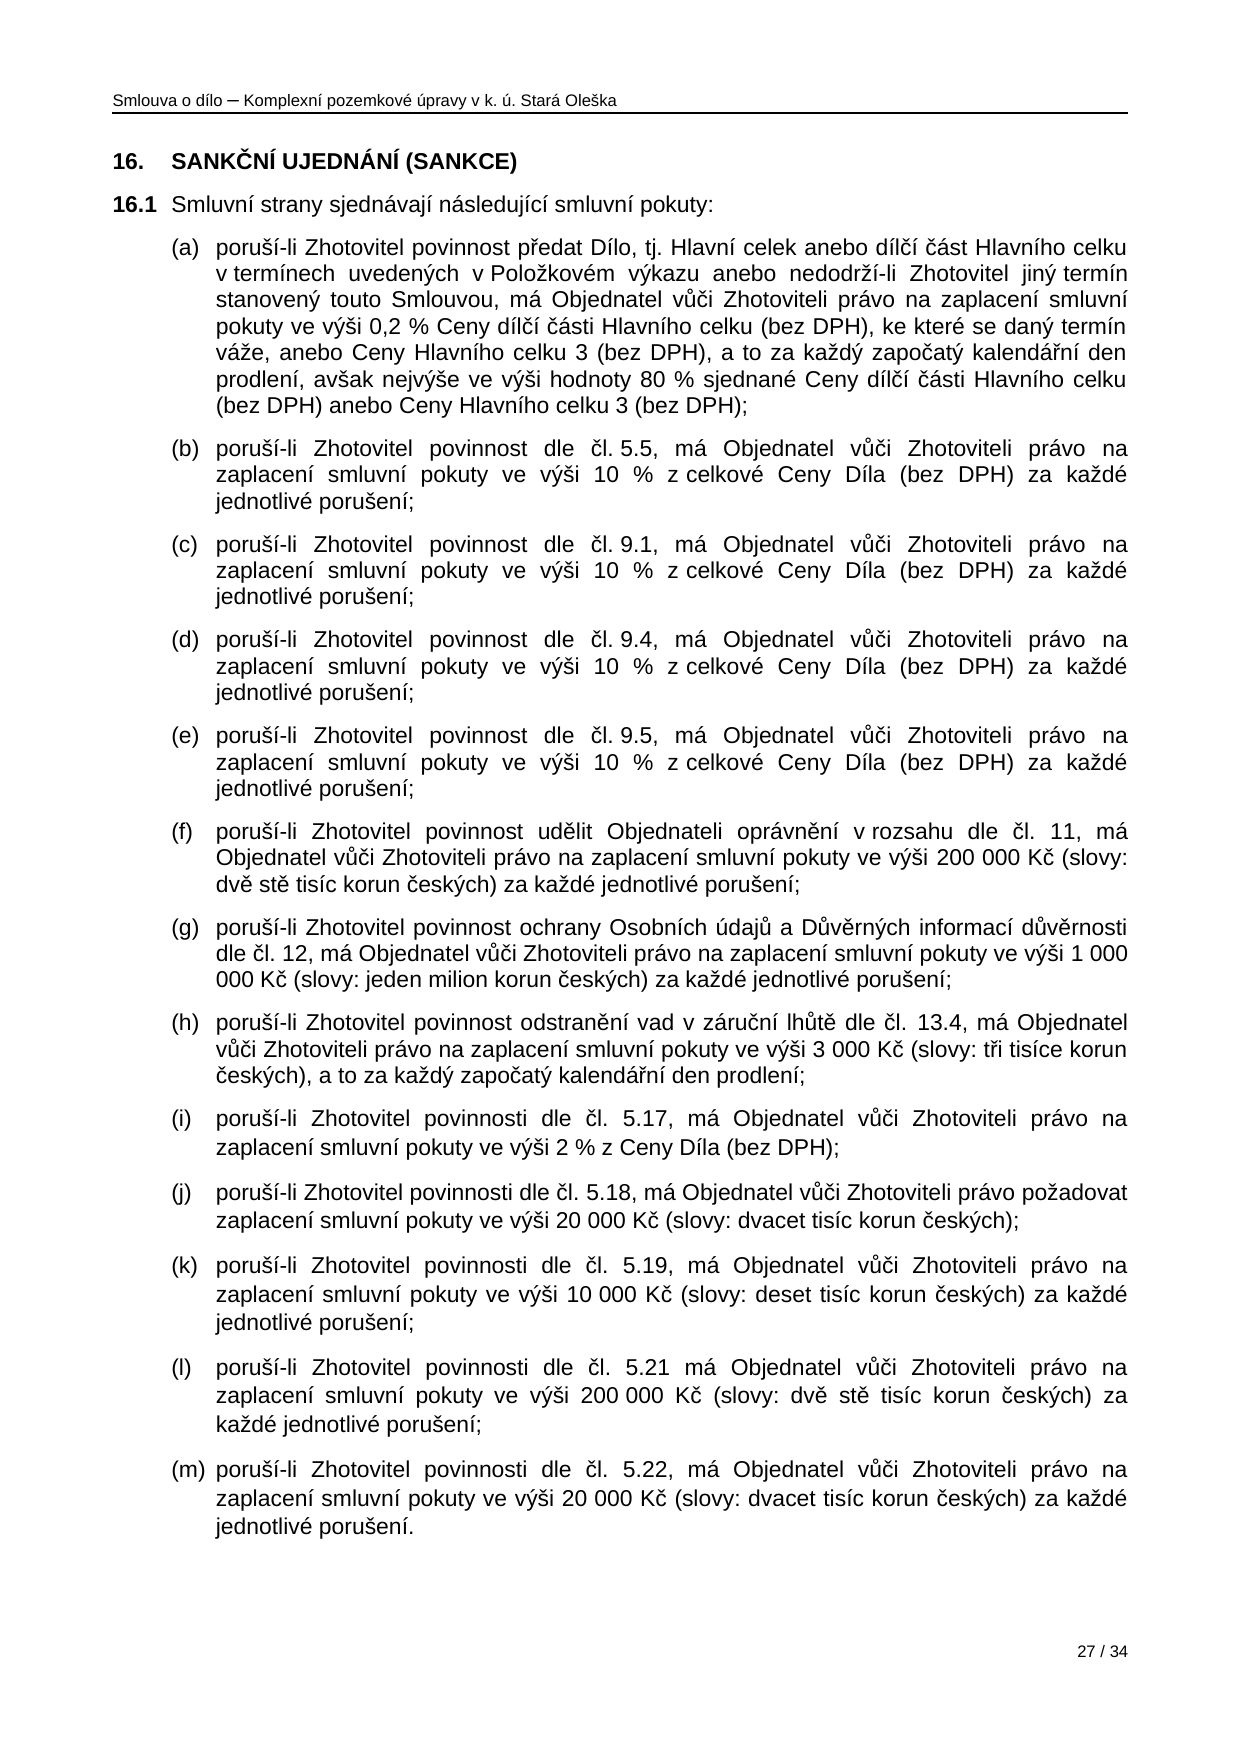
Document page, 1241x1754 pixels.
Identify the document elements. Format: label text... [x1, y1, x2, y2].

text poruší-li Zhotovitel povinnosti dle čl. 5.21 má Objednatel vůči Zhotoviteli právo na zaplacení smluvní pokuty ve výši 200 000 Kč (slovy: dvě stě tisíc korun českých) za každé jednotlivé porušení; [171, 1354, 1128, 1437]
text poruší-li Zhotovitel povinnost ochrany Osobních údajů a Důvěrných informací důvěrnosti dle čl. 12, má Objednatel vůči Zhotoviteli právo na zaplacení smluvní pokuty ve výši 1 000 000 Kč (slovy: jeden milion korun českých) za každé jednotlivé porušení; [171, 913, 1128, 993]
text poruší-li Zhotovitel povinnosti dle čl. 5.19, má Objednatel vůči Zhotoviteli právo na zaplacení smluvní pokuty ve výši 10 000 Kč (slovy: deset tisíc korun českých) za každé jednotlivé porušení; [171, 1252, 1128, 1335]
text poruší-li Zhotovitel povinnost odstranění vad v záruční lhůtě dle čl. 13.4, má Objednatel vůči Zhotoviteli právo na zaplacení smluvní pokuty ve výši 3 000 Kč (slovy: tři tisíce korun českých), a to za každý započatý kalendářní den prodlení; [171, 1009, 1128, 1088]
list poruší-li Zhotovitel povinnost dle čl. 9.4, má Objednatel vůči Zhotoviteli právo na zaplacení smluvní pokuty ve výši 10 % z celkové Ceny Díla (bez DPH) za každé jednotlivé porušení; [171, 626, 1128, 705]
text poruší-li Zhotovitel povinnosti dle čl. 5.17, má Objednatel vůči Zhotoviteli právo na zaplacení smluvní pokuty ve výši 2 % z Ceny Díla (bez DPH); [171, 1105, 1128, 1160]
list poruší-li Zhotovitel povinnost předat Dílo, tj. Hlavní celek anebo dílčí část Hlavního celku v termínech uvedených v Položkovém výkazu anebo nedodrží-li Zhotovitel jiný termín stanovený touto Smlouvou, má Objednatel vůči Zhotoviteli právo na zaplacení smluvní pokuty ve výši 0,2 % Ceny dílčí části Hlavního celku (bez DPH), ke které se daný termín váže, anebo Ceny Hlavního celku 3 (bez DPH), a to za každý započatý kalendářní den prodlení, avšak nejvýše ve výši hodnoty 80 % sjednané Ceny dílčí části Hlavního celku (bez DPH) anebo Ceny Hlavního celku 3 (bez DPH); [171, 234, 1128, 418]
list poruší-li Zhotovitel povinnost dle čl. 9.1, má Objednatel vůči Zhotoviteli právo na zaplacení smluvní pokuty ve výši 10 % z celkové Ceny Díla (bez DPH) za každé jednotlivé porušení; [171, 531, 1128, 610]
text Smluvní strany sjednávají následující smluvní pokuty: [112, 191, 1128, 217]
list poruší-li Zhotovitel povinnost dle čl. 5.5, má Objednatel vůči Zhotoviteli právo na zaplacení smluvní pokuty ve výši 10 % z celkové Ceny Díla (bez DPH) za každé jednotlivé porušení; [171, 435, 1128, 514]
list poruší-li Zhotovitel povinnost dle čl. 9.5, má Objednatel vůči Zhotoviteli právo na zaplacení smluvní pokuty ve výši 10 % z celkové Ceny Díla (bez DPH) za každé jednotlivé porušení; [171, 722, 1128, 801]
text poruší-li Zhotovitel povinnosti dle čl. 5.18, má Objednatel vůči Zhotoviteli právo požadovat zaplacení smluvní pokuty ve výši 20 000 Kč (slovy: dvacet tisíc korun českých); [171, 1178, 1128, 1233]
text poruší-li Zhotovitel povinnosti dle čl. 5.22, má Objednatel vůči Zhotoviteli právo na zaplacení smluvní pokuty ve výši 20 000 Kč (slovy: dvacet tisíc korun českých) za každé jednotlivé porušení. [171, 1456, 1128, 1539]
text poruší-li Zhotovitel povinnost udělit Objednateli oprávnění v rozsahu dle čl. 11, má Objednatel vůči Zhotoviteli právo na zaplacení smluvní pokuty ve výši 200 000 Kč (slovy: dvě stě tisíc korun českých) za každé jednotlivé porušení; [171, 818, 1128, 897]
text Sankční ujednání (SANKCE) [112, 148, 1128, 174]
